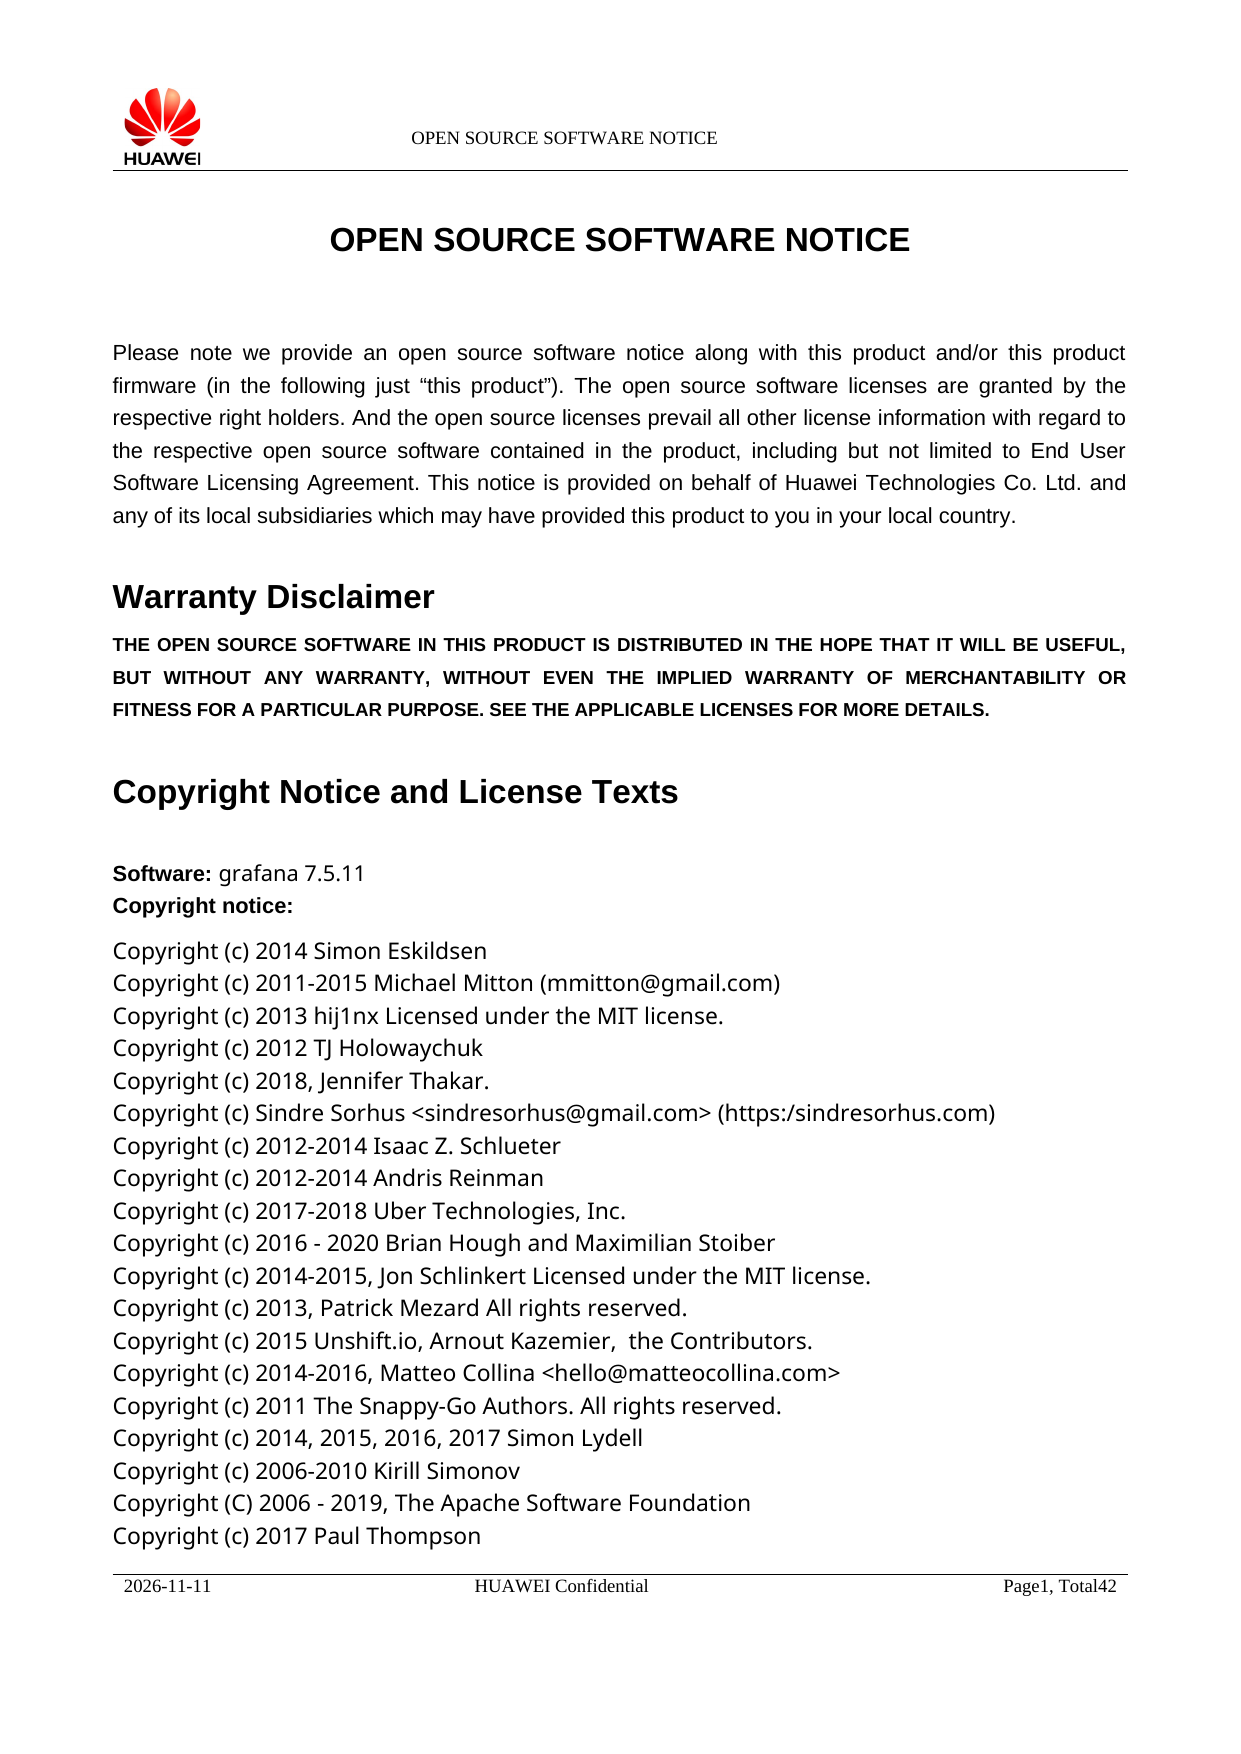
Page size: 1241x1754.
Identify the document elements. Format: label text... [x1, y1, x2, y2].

picture [124, 88, 201, 165]
text Please note we provide an open source software notice along with this product and/or this product firmware (in the following just “this product”). The open source software licenses are granted by the respective right holders. And the open source licenses prevail all other license information with regard to the respective open source software contained in the product, including but not limited to End User Software Licensing Agreement. This notice is provided on behalf of Huawei Technologies Co. Ltd. and any of its local subsidiaries which may have provided this product to you in your local country. [112, 336, 1128, 531]
text Warranty Disclaimer [112, 564, 1128, 629]
text The open source software in this product is distributed in the hope that it will be useful, but WITHOUT ANY WARRANTY, without even the implied warranty of MERCHANTABILITY or FITNESS FOR A PARTICULAR PURPOSE. See the applicable licenses for more details. [112, 629, 1128, 726]
text OPEN SOURCE SOFTWARE NOTICE [112, 206, 1128, 271]
text Copyright notice: [112, 889, 1128, 921]
title Software: grafana 7.5.11 [112, 856, 1128, 889]
text Copyright Notice and License Texts [112, 759, 1128, 824]
